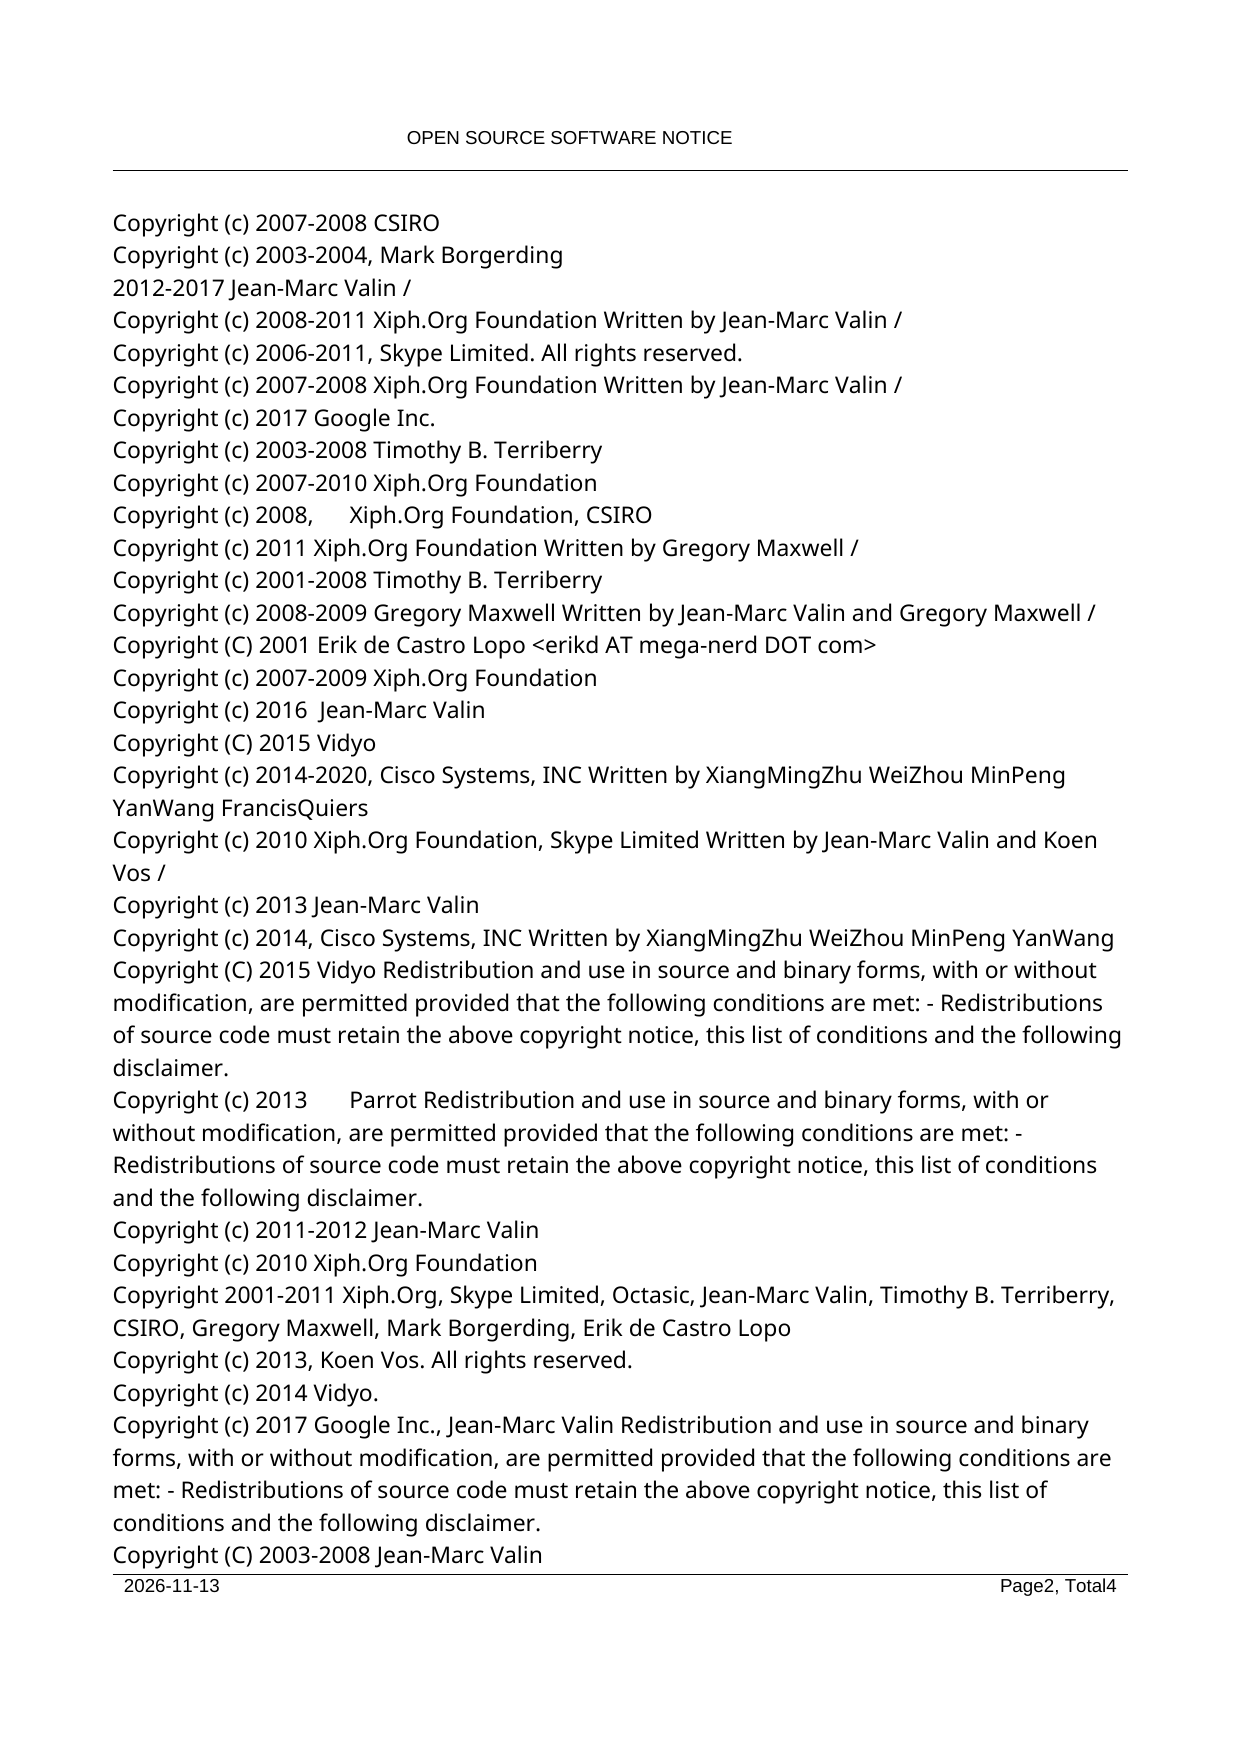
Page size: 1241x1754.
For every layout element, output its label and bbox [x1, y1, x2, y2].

text [112, 206, 1128, 1571]
